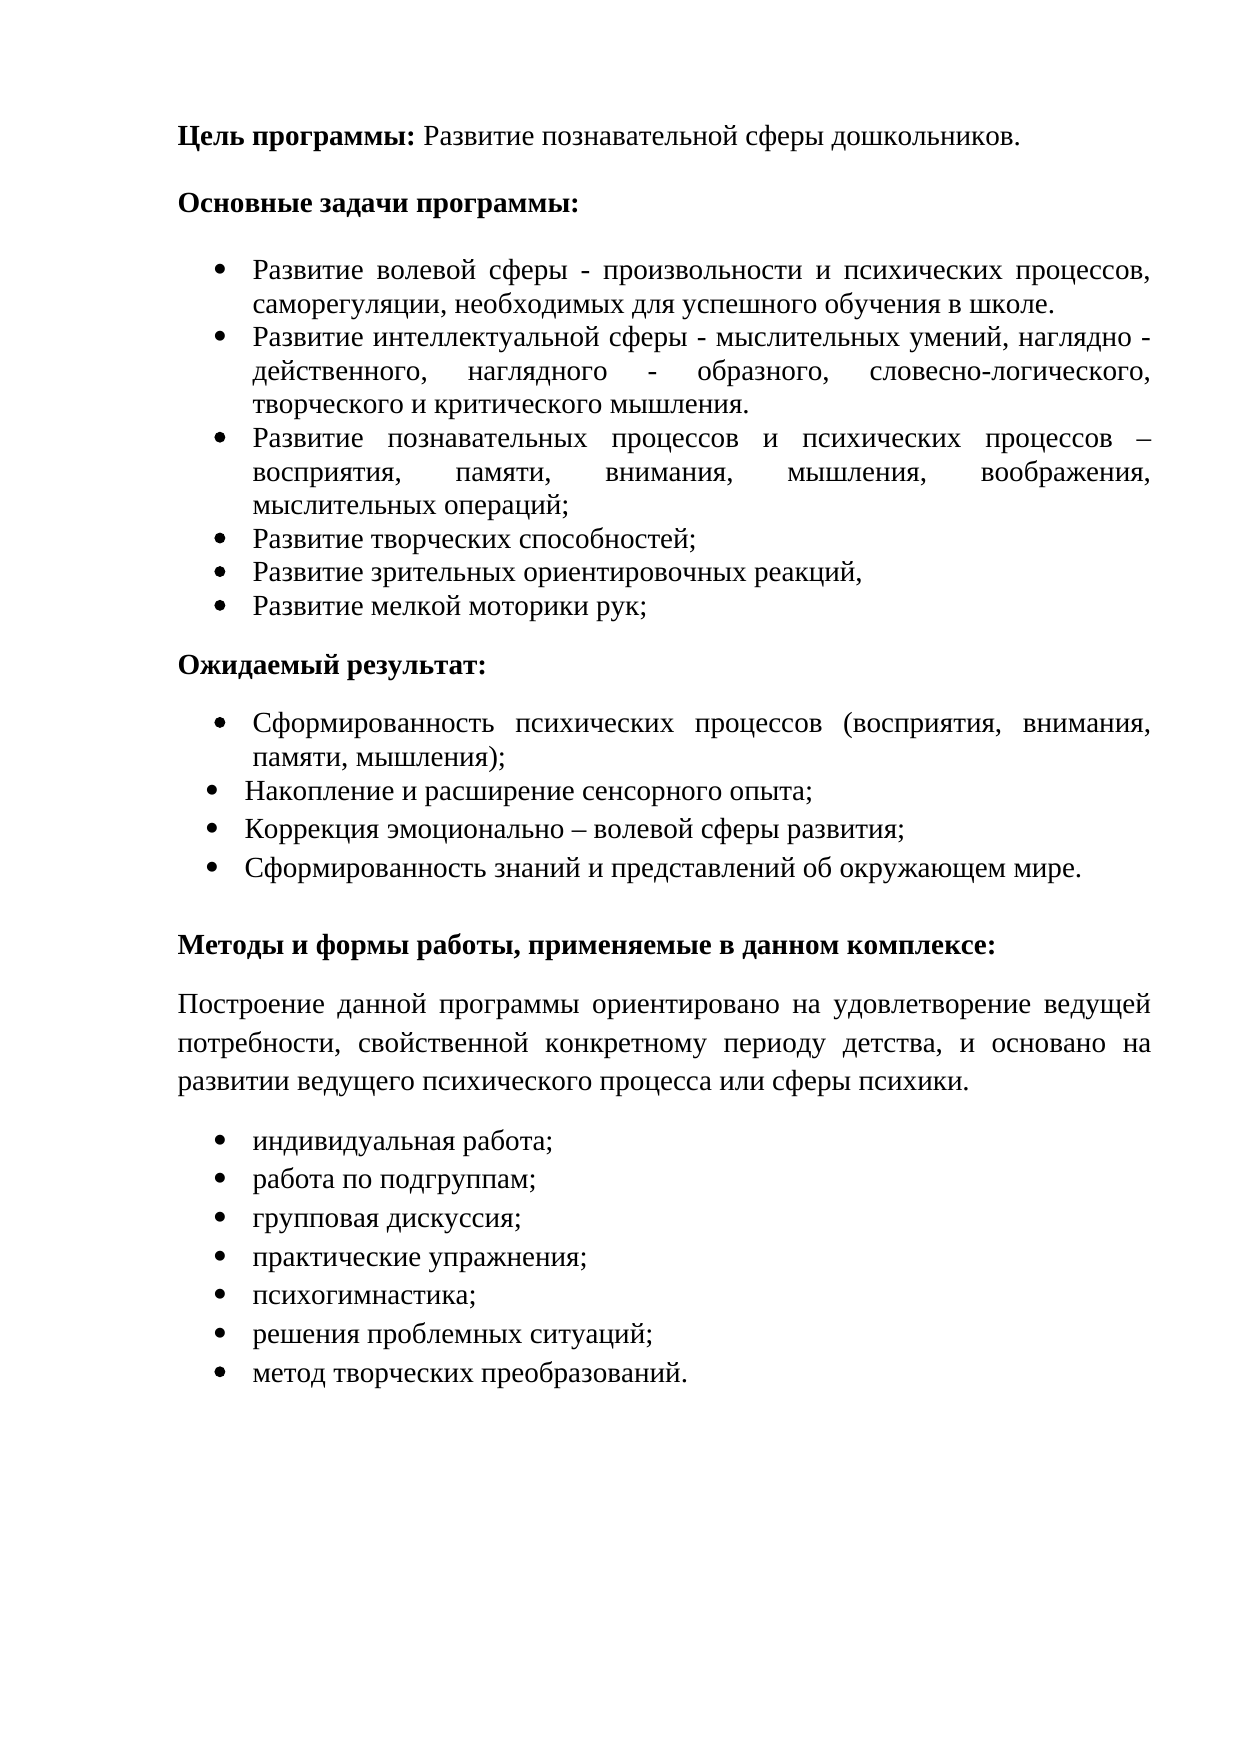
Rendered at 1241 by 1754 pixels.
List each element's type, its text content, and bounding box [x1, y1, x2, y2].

text Методы и формы работы, применяемые в данном комплексе: [177, 927, 1152, 961]
text Построение данной программы ориентировано на удовлетворение ведущей потребности, свойственной конкретному периоду детства, и основано на развитии ведущего психического процесса или сферы психики. [177, 986, 1152, 1097]
list индивидуальная работа; [215, 1123, 1152, 1157]
list метод творческих преобразований. [215, 1355, 1152, 1388]
list Развитие творческих способностей; [215, 521, 1152, 554]
text Основные задачи программы: [177, 185, 1152, 219]
list Сформированность психических процессов (восприятия, внимания, памяти, мышления); [215, 705, 1152, 773]
list групповая дискуссия; [215, 1200, 1152, 1234]
text Ожидаемый результат: [177, 647, 1152, 680]
list Развитие познавательных процессов и психических процессов – восприятия, памяти, внимания, мышления, воображения, мыслительных операций; [215, 420, 1152, 521]
list Накопление и расширение сенсорного опыта; [207, 773, 1152, 806]
list работа по подгруппам; [215, 1162, 1152, 1195]
list Развитие волевой сферы - произвольности и психических процессов, саморегуляции, необходимых для успешного обучения в школе. [215, 252, 1152, 319]
list психогимнастика; [215, 1277, 1152, 1311]
list Сформированность знаний и представлений об окружающем мире. [207, 850, 1152, 883]
list Развитие зрительных ориентировочных реакций, [215, 554, 1152, 588]
list Коррекция эмоционально – волевой сферы развития; [207, 811, 1152, 845]
list Развитие интеллектуальной сферы - мыслительных умений, наглядно - действенного, наглядного - образного, словесно-логического, творческого и критического мышления. [215, 319, 1152, 420]
list решения проблемных ситуаций; [215, 1316, 1152, 1350]
text Цель программы: Развитие познавательной сферы дошкольников. [177, 118, 1152, 152]
list Развитие мелкой моторики рук; [215, 588, 1152, 622]
list практические упражнения; [215, 1239, 1152, 1272]
